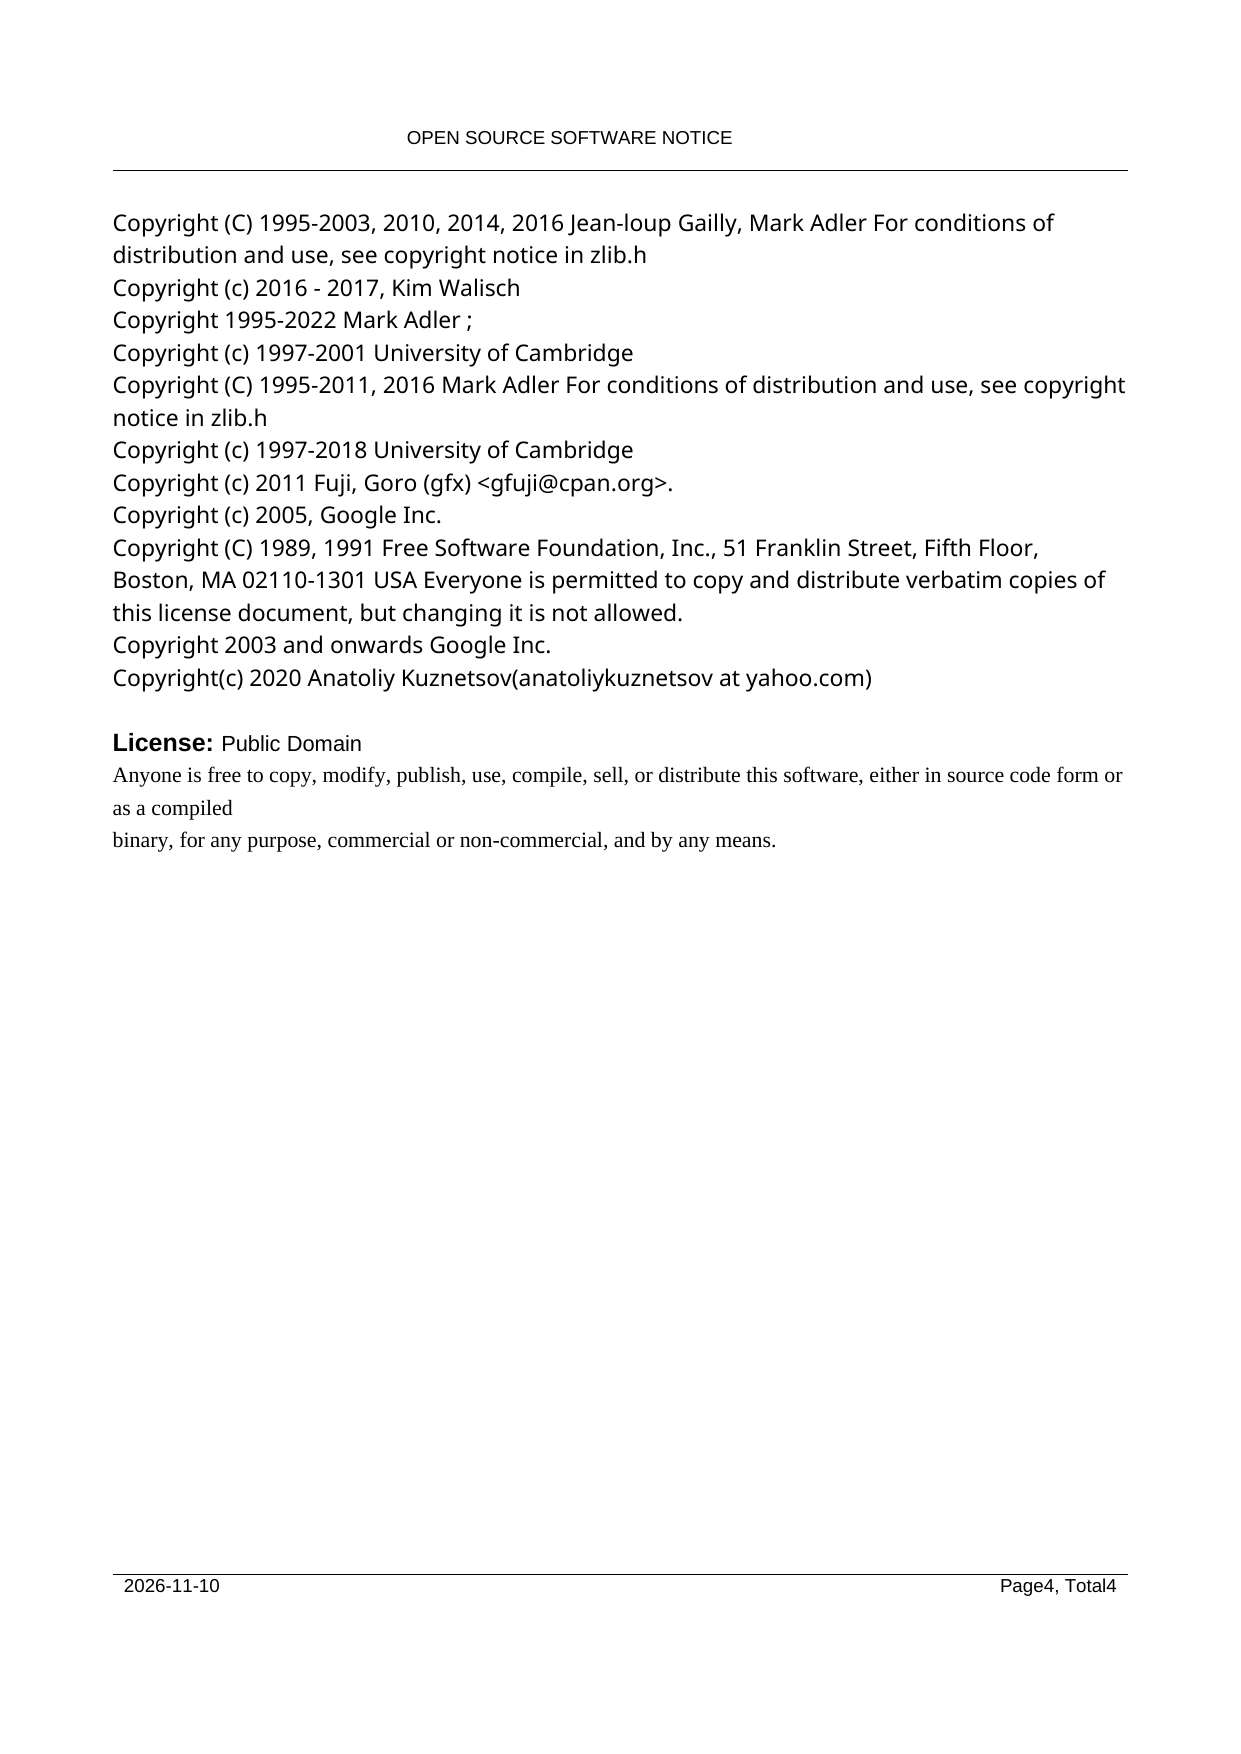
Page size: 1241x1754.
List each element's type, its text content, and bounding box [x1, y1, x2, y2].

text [112, 206, 1128, 726]
text Anyone is free to copy, modify, publish, use, compile, sell, or distribute this software, either in source code form or as a compiled binary, for any purpose, commercial or non-commercial, and by any means. [112, 759, 1128, 856]
text License: Public Domain [112, 726, 1128, 759]
